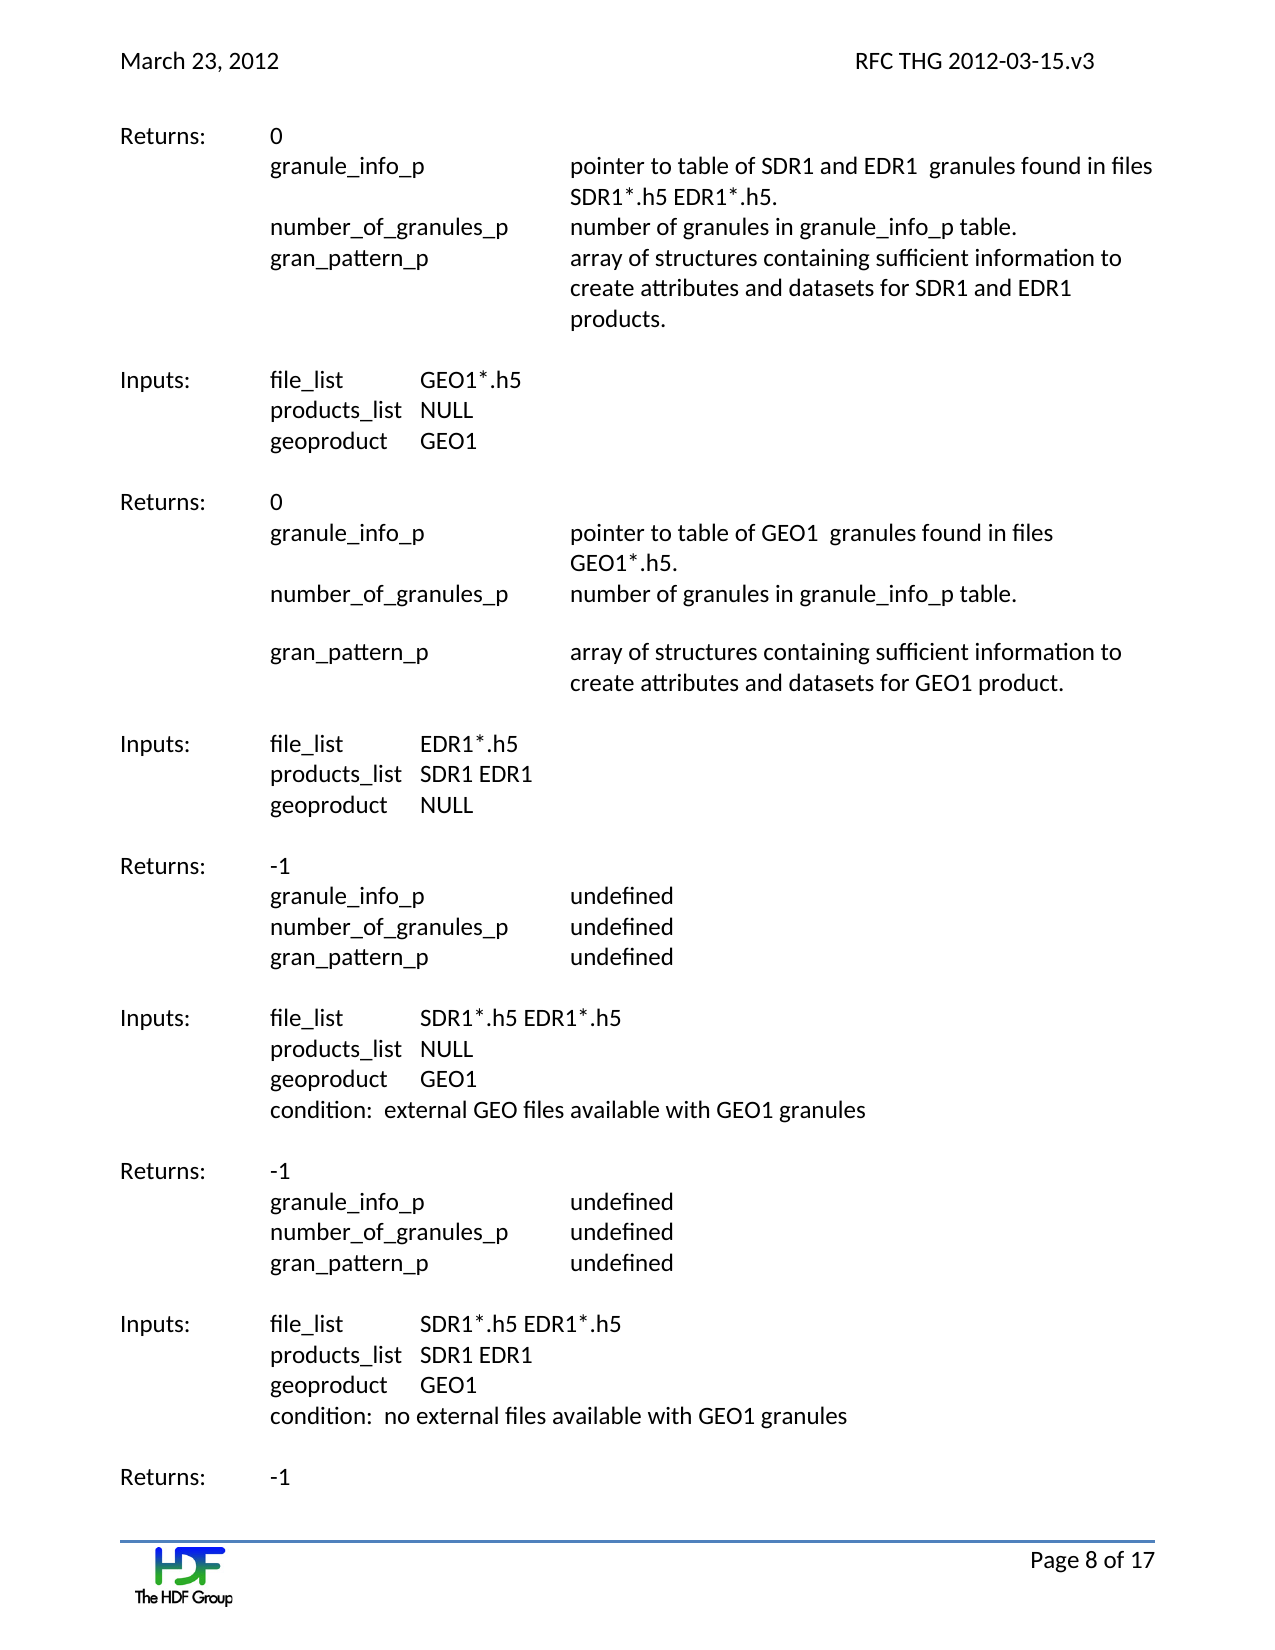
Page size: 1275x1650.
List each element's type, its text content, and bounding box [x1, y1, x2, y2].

text Inputs: file_list GEO1*.h5 [120, 364, 1155, 395]
text Returns: 0 [120, 120, 1155, 151]
text number_of_granules_p number of granules in granule_info_p table. [120, 212, 1155, 242]
text geoproduct GEO1 [120, 1064, 1155, 1094]
text Returns: -1 [120, 850, 1155, 881]
text condition: no external files available with GEO1 granules [120, 1400, 1155, 1431]
text products_list SDR1 EDR1 [120, 1339, 1155, 1369]
text number_of_granules_p number of granules in granule_info_p table. [120, 578, 1155, 608]
text Returns: 0 [120, 486, 1155, 517]
picture [135, 1547, 233, 1607]
text geoproduct GEO1 [120, 425, 1155, 456]
text number_of_granules_p undefined [120, 911, 1155, 942]
text Inputs: file_list SDR1*.h5 EDR1*.h5 [120, 1308, 1155, 1339]
text number_of_granules_p undefined [120, 1216, 1155, 1247]
text products_list NULL [120, 1033, 1155, 1064]
text condition: external GEO files available with GEO1 granules [120, 1094, 1155, 1125]
text granule_info_p undefined [270, 1186, 1155, 1216]
text gran_pattern_p array of structures containing sufficient information to create attributes and datasets for SDR1 and EDR1 products. [270, 242, 1155, 334]
text geoproduct NULL [120, 789, 1155, 819]
text granule_info_p undefined [270, 881, 1155, 911]
text geoproduct GEO1 [120, 1369, 1155, 1400]
text gran_pattern_p array of structures containing sufficient information to create attributes and datasets for GEO1 product. [270, 636, 1155, 697]
text products_list SDR1 EDR1 [120, 758, 1155, 789]
text Inputs: file_list EDR1*.h5 [120, 728, 1155, 758]
text products_list NULL [120, 395, 1155, 425]
text gran_pattern_p undefined [195, 942, 1155, 972]
text Returns: -1 [120, 1155, 1155, 1186]
text granule_info_p pointer to table of GEO1 granules found in files GEO1*.h5. [270, 517, 1155, 578]
text Inputs: file_list SDR1*.h5 EDR1*.h5 [120, 1003, 1155, 1033]
text gran_pattern_p undefined [195, 1247, 1155, 1277]
text Returns: -1 [120, 1461, 1155, 1492]
text granule_info_p pointer to table of SDR1 and EDR1 granules found in files SDR1*.h5 EDR1*.h5. [270, 151, 1155, 212]
